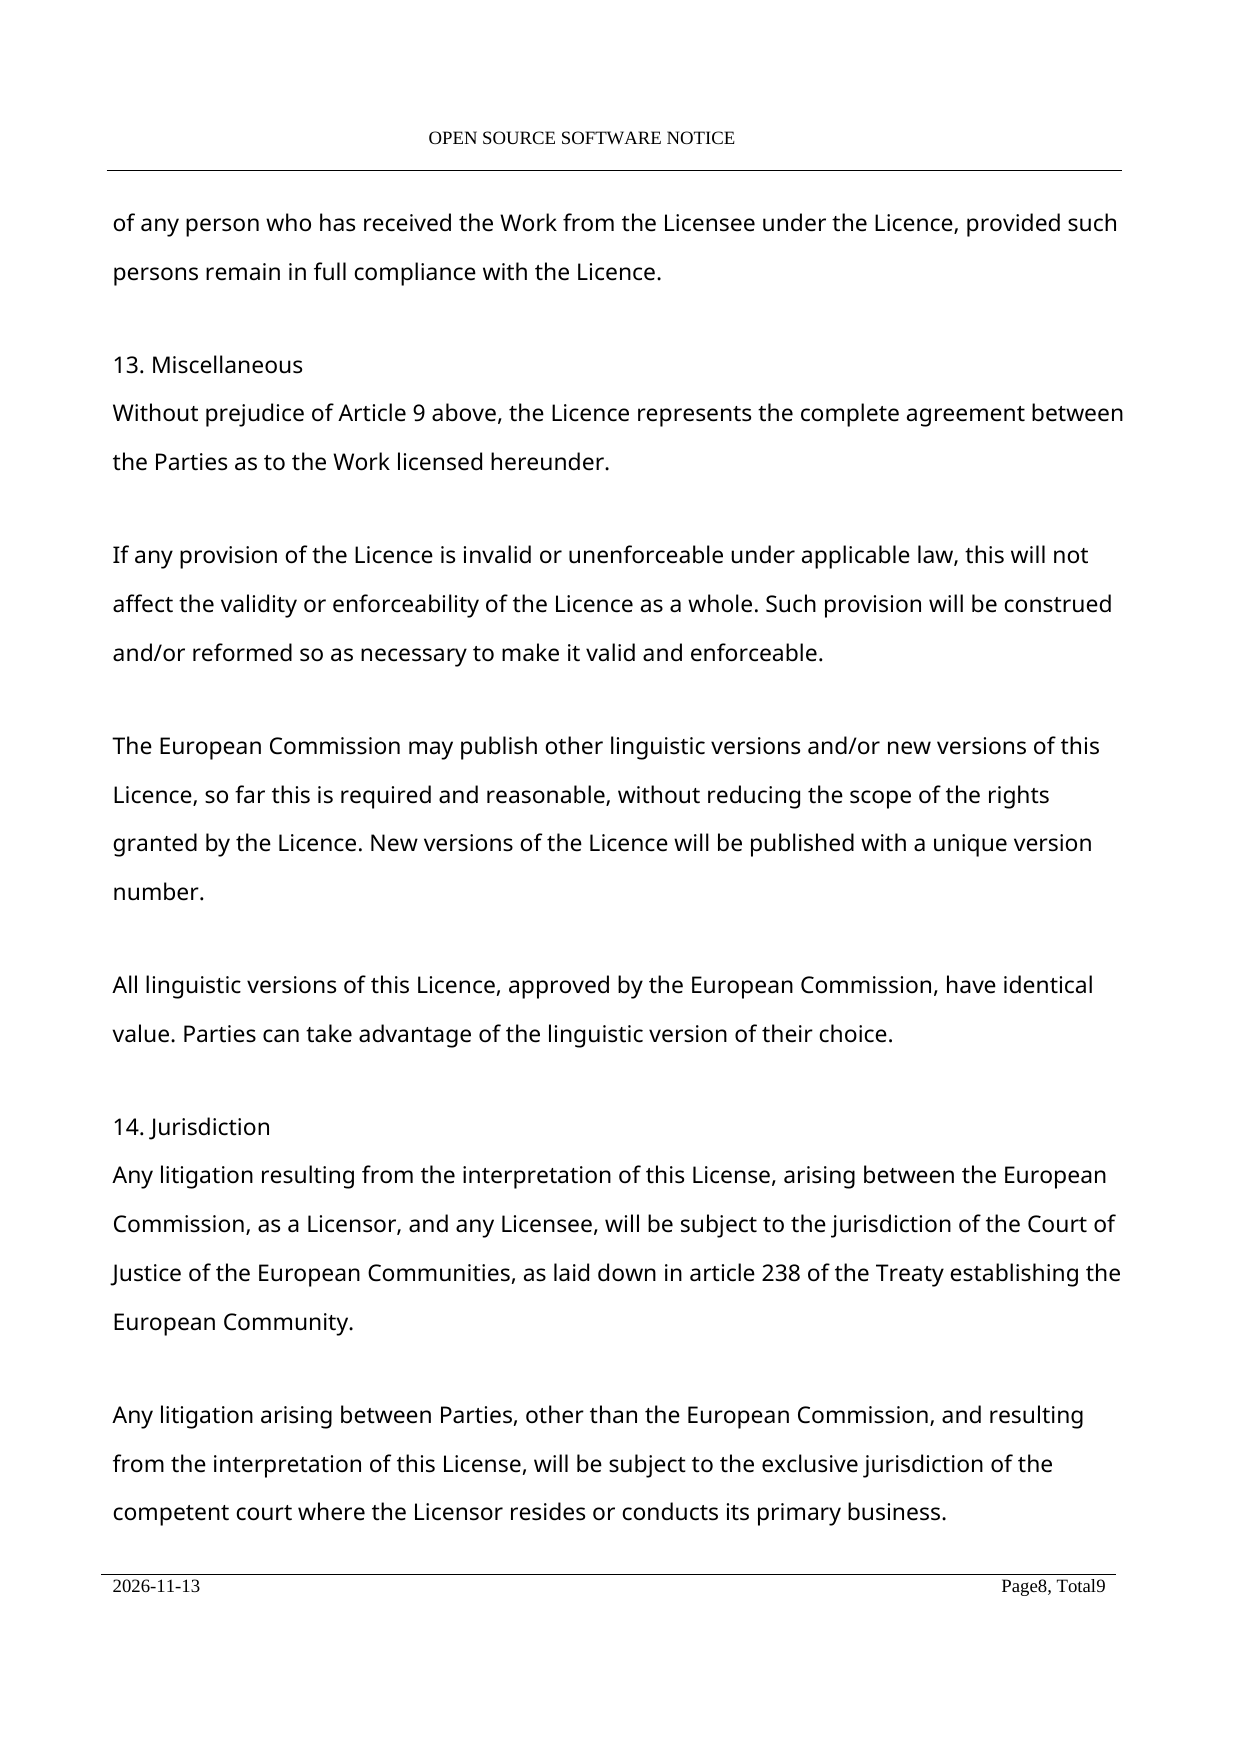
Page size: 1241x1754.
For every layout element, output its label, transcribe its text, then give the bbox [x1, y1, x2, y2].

text All linguistic versions of this Licence, approved by the European Commission, have identical value. Parties can take advantage of the linguistic version of their choice. [112, 969, 1128, 1050]
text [112, 206, 1128, 288]
text If any provision of the Licence is invalid or unenforceable under applicable law, this will not affect the validity or enforceability of the Licence as a whole. Such provision will be construed and/or reformed so as necessary to make it valid and enforceable. [112, 538, 1128, 668]
text Any litigation resulting from the interpretation of this License, arising between the European Commission, as a Licensor, and any Licensee, will be subject to the jurisdiction of the Court of Justice of the European Communities, as laid down in article 238 of the Treaty establishing the European Community. [112, 1159, 1128, 1337]
text Without prejudice of Article 9 above, the Licence represents the complete agreement between the Parties as to the Work licensed hereunder. [112, 396, 1128, 478]
text 14. Jurisdiction [112, 1111, 1128, 1143]
text 13. Miscellaneous [112, 348, 1128, 381]
text The European Commission may publish other linguistic versions and/or new versions of this Licence, so far this is required and reasonable, without reducing the scope of the rights granted by the Licence. New versions of the Licence will be published with a unique version number. [112, 729, 1128, 908]
text Any litigation arising between Parties, other than the European Commission, and resulting from the interpretation of this License, will be subject to the exclusive jurisdiction of the competent court where the Licensor resides or conducts its primary business. [112, 1398, 1128, 1528]
